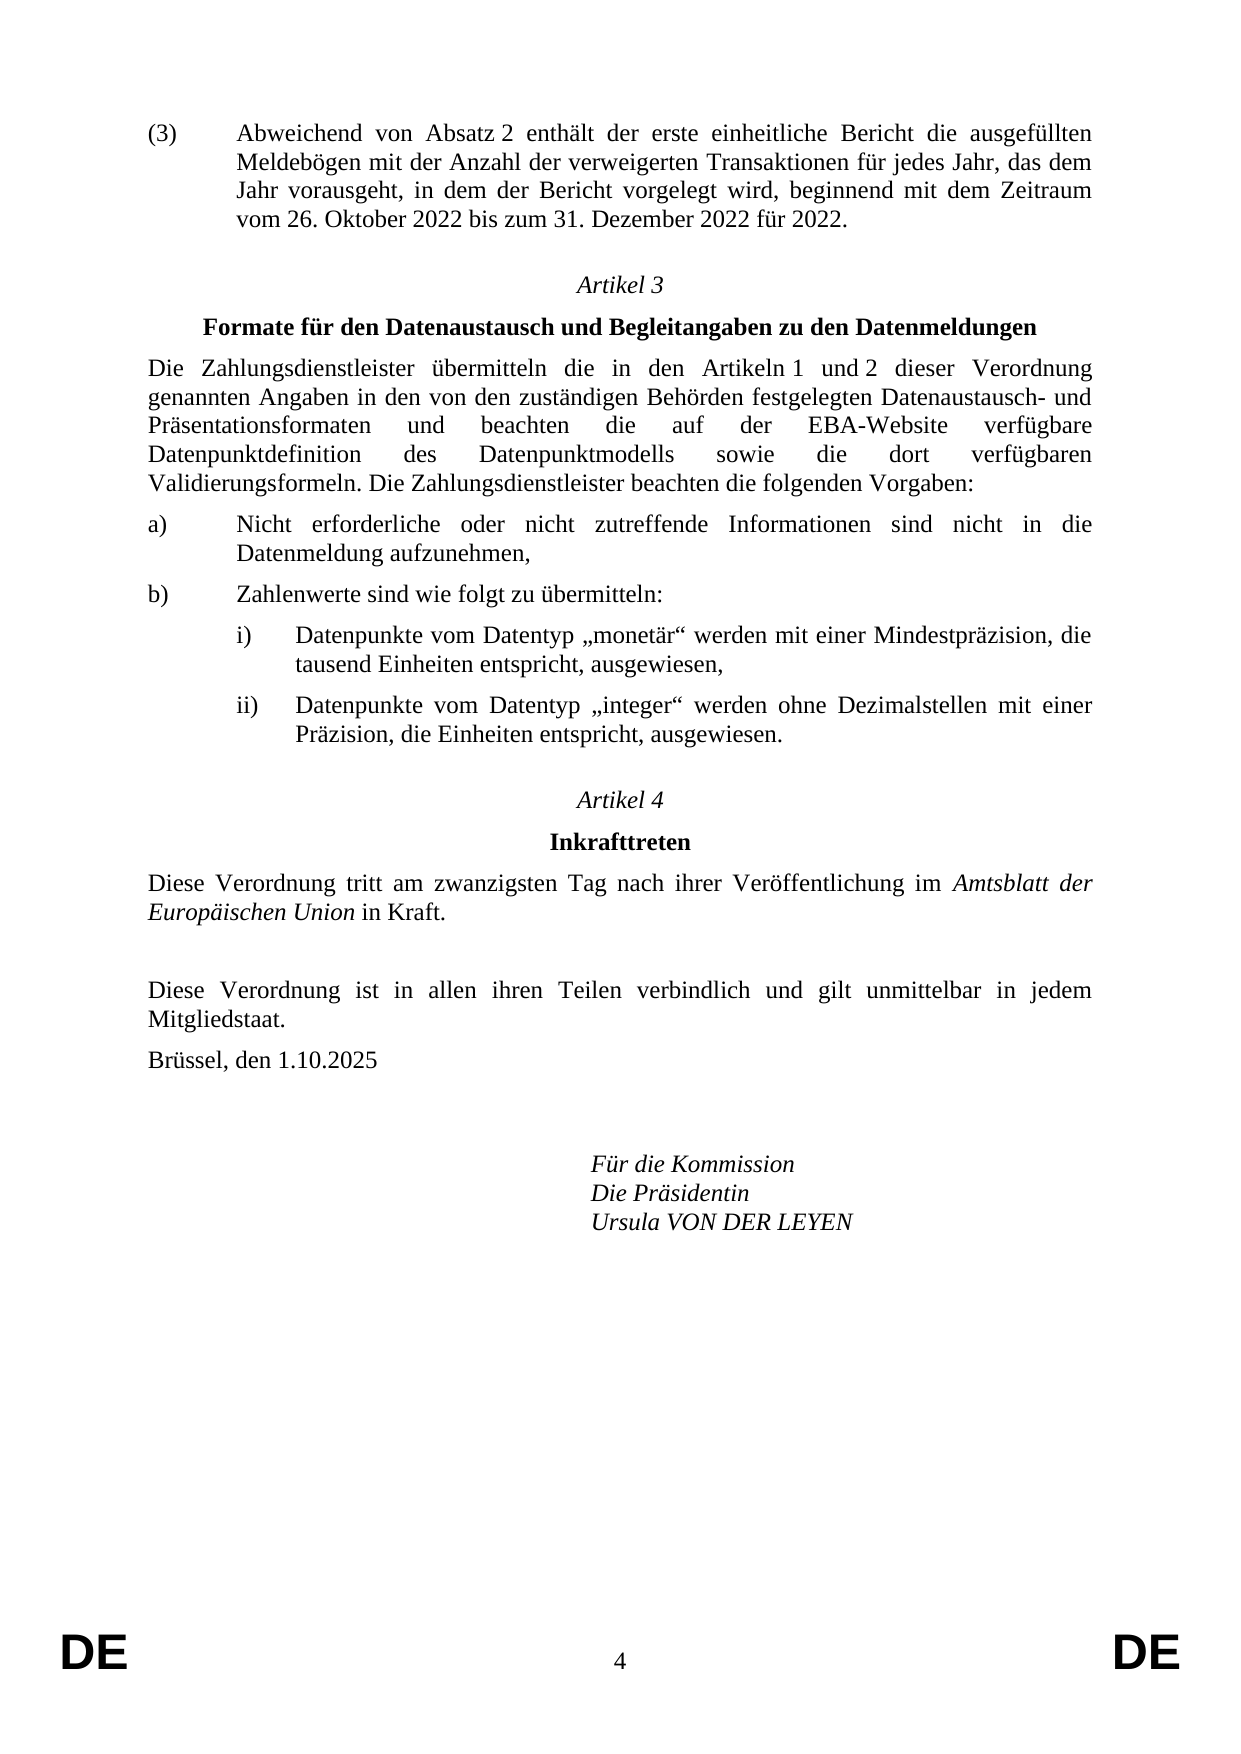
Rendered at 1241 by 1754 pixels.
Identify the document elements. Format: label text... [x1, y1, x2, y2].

text Formate für den Datenaustausch und Begleitangaben zu den Datenmeldungen [148, 312, 1093, 341]
text i) Datenpunkte vom Datentyp „monetär“ werden mit einer Mindestpräzision, die tausend Einheiten entspricht, ausgewiesen, [236, 621, 1093, 678]
text a) Nicht erforderliche oder nicht zutreffende Informationen sind nicht in die Datenmeldung aufzunehmen, [148, 509, 1093, 567]
text b) Zahlenwerte sind wie folgt zu übermitteln: [148, 579, 1093, 608]
text Diese Verordnung tritt am zwanzigsten Tag nach ihrer Veröffentlichung im Amtsblatt der Europäischen Union in Kraft. [148, 868, 1093, 926]
text ii) Datenpunkte vom Datentyp „integer“ werden ohne Dezimalstellen mit einer Präzision, die Einheiten entspricht, ausgewiesen. [236, 691, 1093, 748]
text Inkrafttreten [148, 827, 1093, 856]
text Die Zahlungsdienstleister übermitteln die in den Artikeln 1 und 2 dieser Verordnung genannten Angaben in den von den zuständigen Behörden festgelegten Datenaustausch- und Präsentationsformaten und beachten die auf der EBA-Website verfügbare Datenpunktdefinition des Datenpunktmodells sowie die dort verfügbaren Validierungsformeln. Die Zahlungsdienstleister beachten die folgenden Vorgaben: [148, 353, 1093, 497]
text (3) Abweichend von Absatz 2 enthält der erste einheitliche Bericht die ausgefüllten Meldebögen mit der Anzahl der verweigerten Transaktionen für jedes Jahr, das dem Jahr vorausgeht, in dem der Bericht vorgelegt wird, beginnend mit dem Zeitraum vom 26. Oktober 2022 bis zum 31. Dezember 2022 für 2022. [148, 118, 1093, 233]
text Für die Kommission [148, 1149, 1093, 1178]
text Artikel 3 [148, 271, 1093, 299]
text Brüssel, den 1.10.2025 [148, 1046, 1093, 1074]
text Artikel 4 [148, 786, 1093, 814]
text Die Präsidentin Ursula VON DER LEYEN [148, 1178, 1093, 1236]
text Diese Verordnung ist in allen ihren Teilen verbindlich und gilt unmittelbar in jedem Mitgliedstaat. [148, 976, 1093, 1033]
